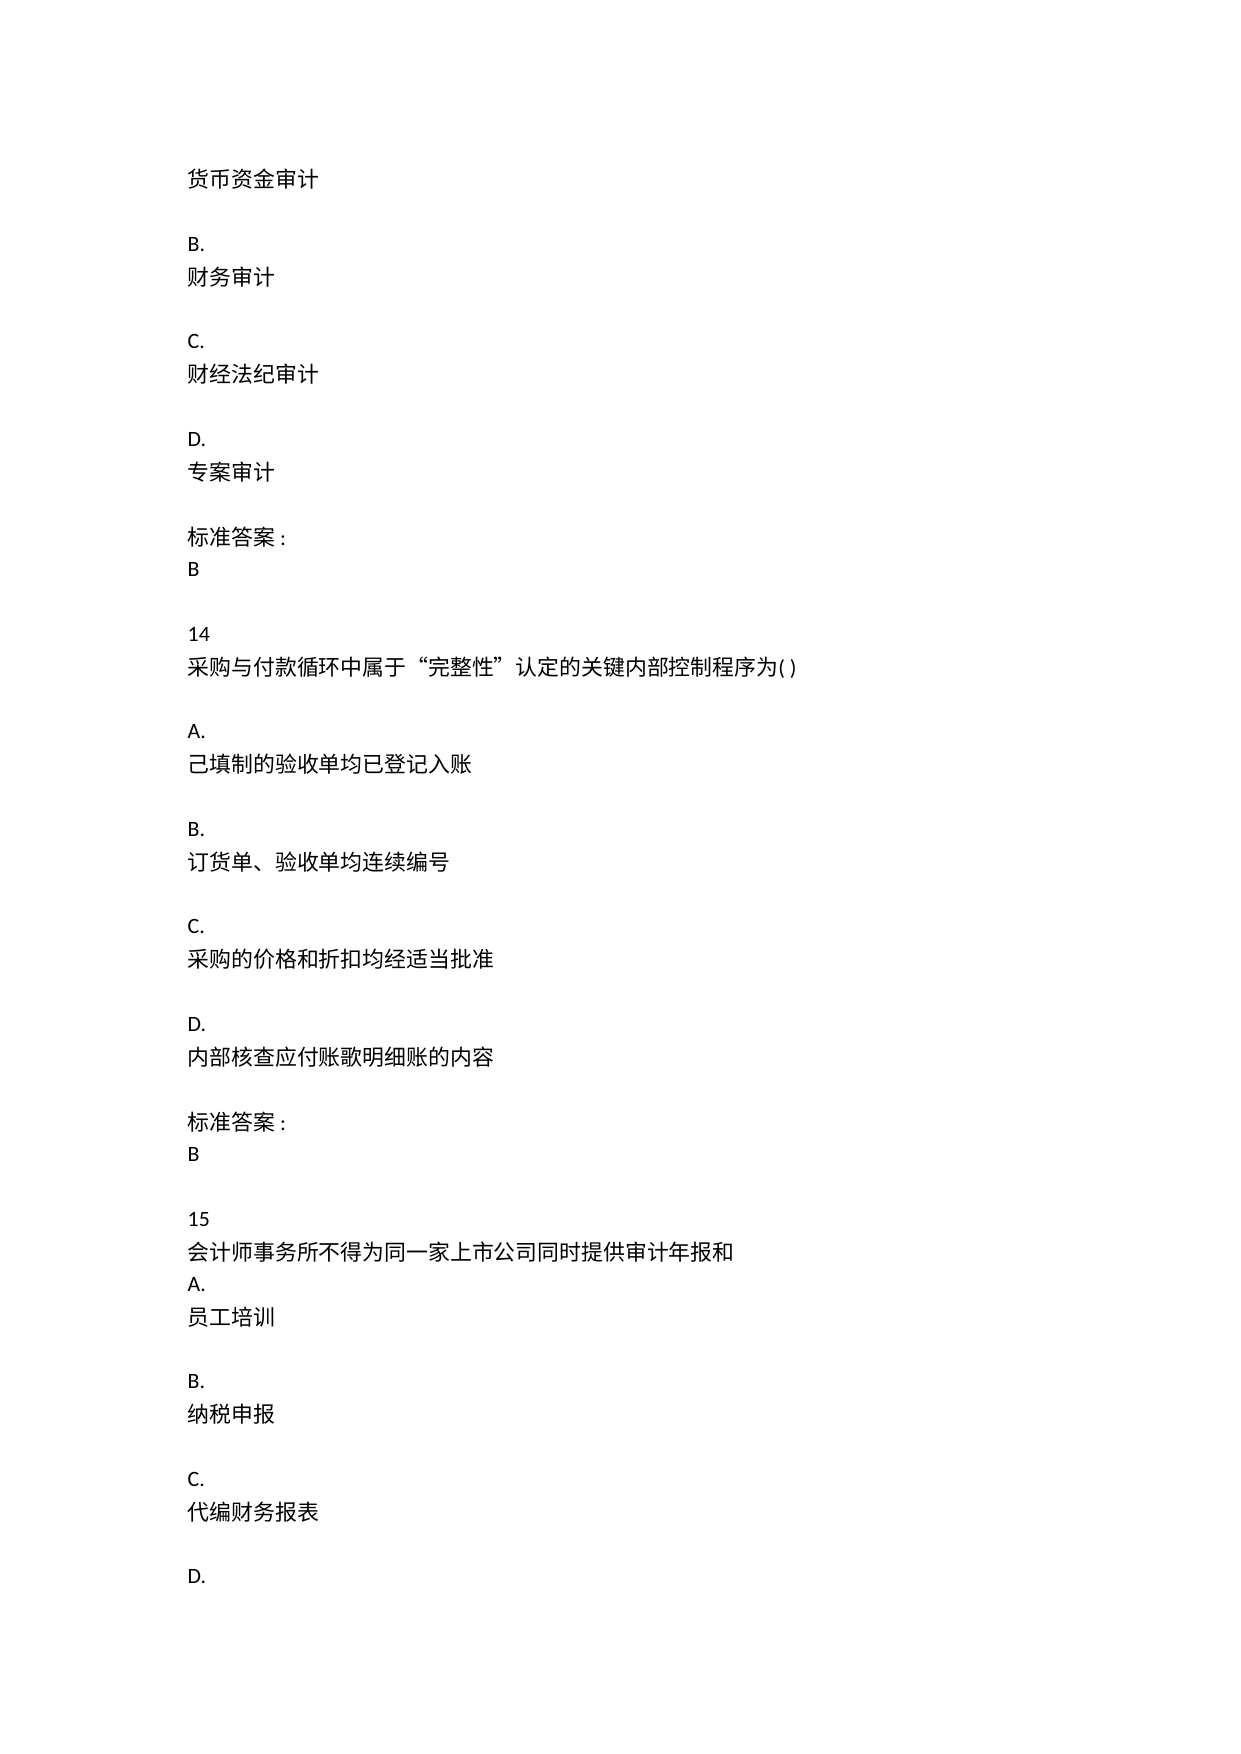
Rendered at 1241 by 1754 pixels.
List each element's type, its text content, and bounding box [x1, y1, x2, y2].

text 财务审计 [187, 259, 1053, 292]
text B [187, 1137, 1053, 1169]
text C. [187, 324, 1053, 357]
text 员工培训 [187, 1299, 1053, 1332]
text A. [187, 1267, 1053, 1299]
text 货币资金审计 [187, 162, 1053, 194]
text 14 [187, 617, 1053, 649]
text 采购与付款循环中属于“完整性”认定的关键内部控制程序为( ) [187, 649, 1053, 682]
text D. [187, 1007, 1053, 1039]
text C. [187, 909, 1053, 942]
text 代编财务报表 [187, 1494, 1053, 1527]
text C. [187, 1462, 1053, 1494]
text B. [187, 227, 1053, 259]
text B. [187, 1364, 1053, 1397]
text B [187, 552, 1053, 584]
text 15 [187, 1202, 1053, 1234]
text 财经法纪审计 [187, 357, 1053, 389]
text B. [187, 812, 1053, 844]
text D. [187, 1559, 1053, 1592]
text 标准答案 : [187, 1104, 1053, 1137]
text 专案审计 [187, 454, 1053, 487]
text 采购的价格和折扣均经适当批准 [187, 942, 1053, 974]
text A. [187, 714, 1053, 747]
text 会计师事务所不得为同一家上市公司同时提供审计年报和 [187, 1234, 1053, 1267]
text 订货单、验收单均连续编号 [187, 844, 1053, 877]
text 纳税申报 [187, 1397, 1053, 1429]
text 己填制的验收单均已登记入账 [187, 747, 1053, 779]
text D. [187, 422, 1053, 454]
text 内部核查应付账歌明细账的内容 [187, 1039, 1053, 1072]
text 标准答案 : [187, 519, 1053, 552]
